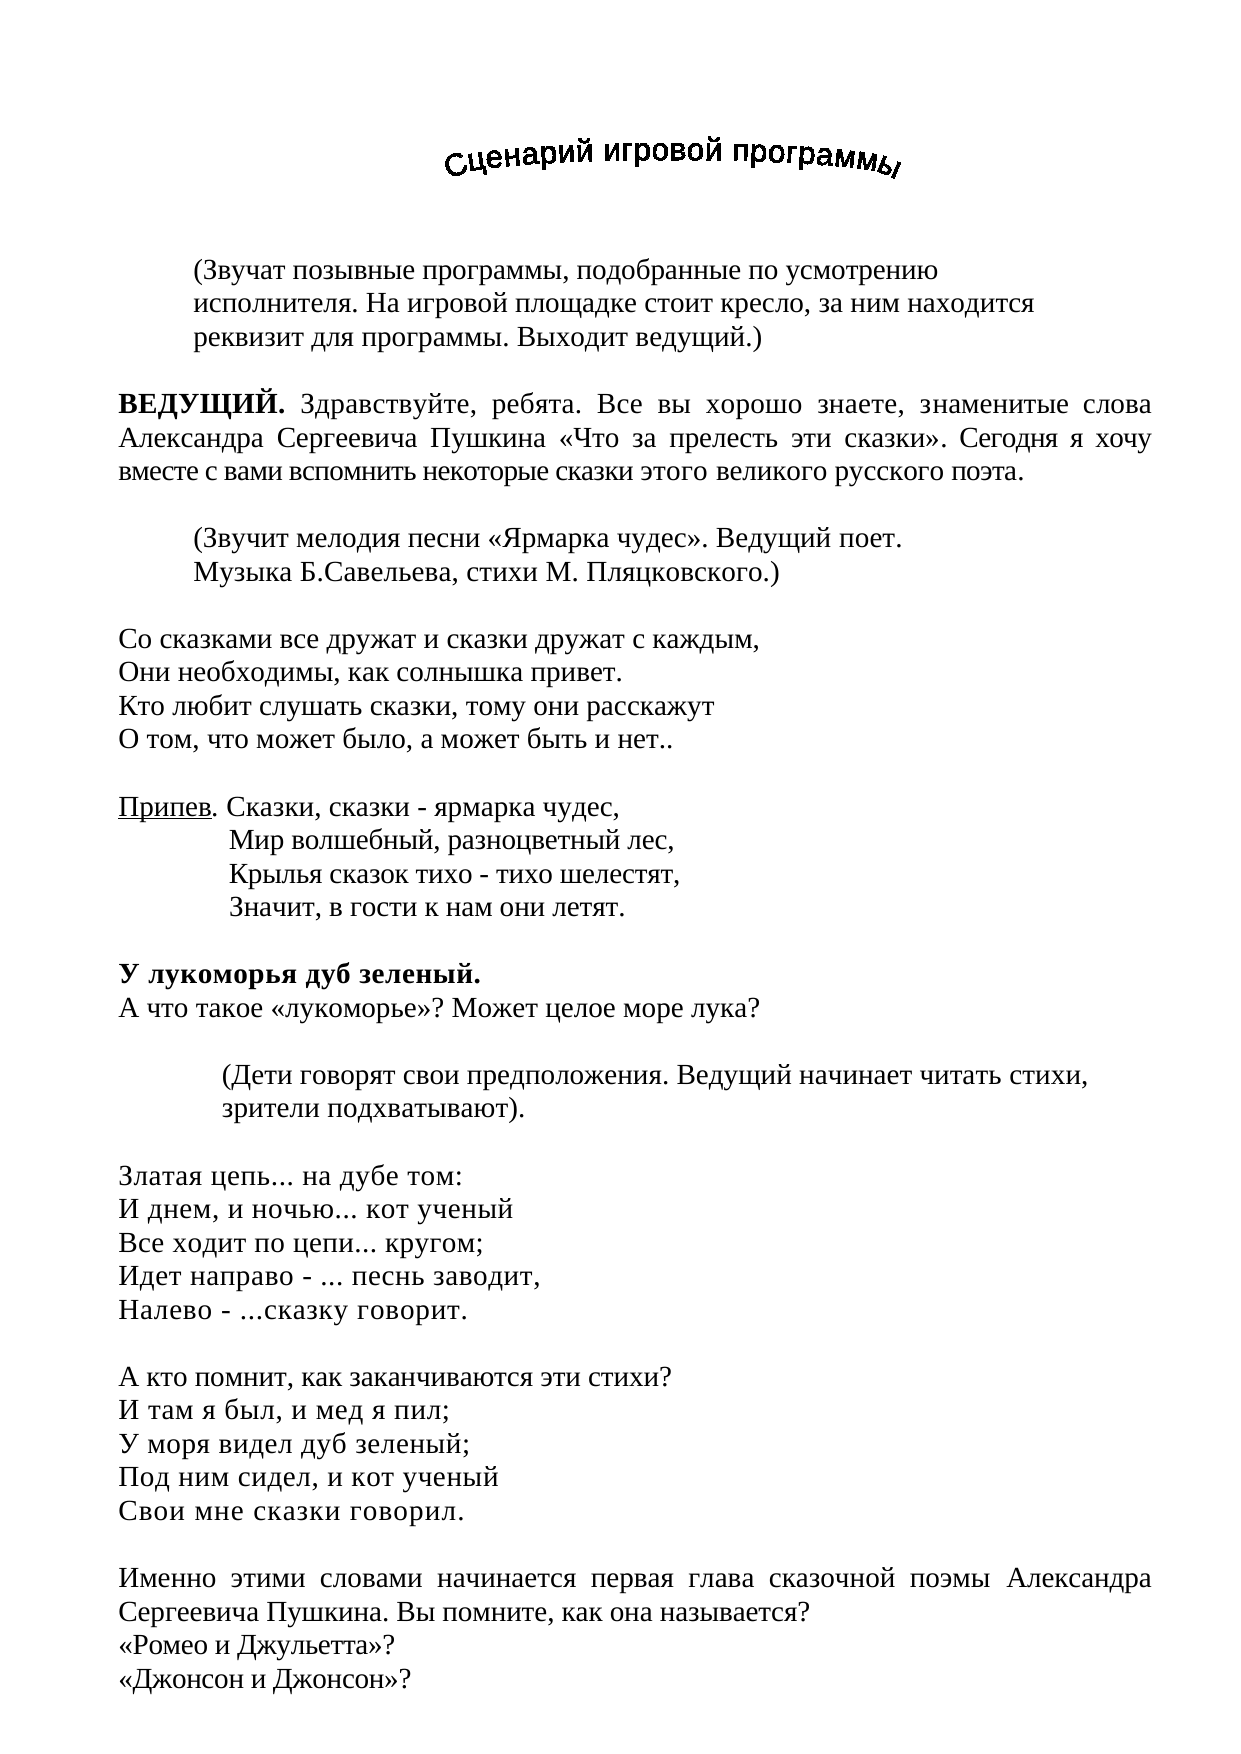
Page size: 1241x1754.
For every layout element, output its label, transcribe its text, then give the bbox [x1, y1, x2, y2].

text И там я был, и мед я пил; [118, 1392, 1152, 1426]
text У моря видел дуб зеленый; [118, 1426, 1152, 1459]
text Значит, в гости к нам они летят. [193, 889, 1152, 923]
text Златая цепь... на дубе том: [118, 1158, 1152, 1191]
text «Джонсон и Джонсон»? [118, 1661, 1152, 1694]
text (Дети говорят свои предположения. Ведущий начинает читать стихи, [118, 1057, 1152, 1091]
text Со сказками все дружат и сказки дружат с каждым, [118, 621, 1152, 654]
text Свои мне сказки говорил. [118, 1493, 1152, 1527]
text «Ромео и Джульетта»? [118, 1627, 1152, 1661]
text Именно этими словами начинается первая глава сказочной поэмы Александра Сергеевича Пушкина. Вы помните, как она называется? [118, 1560, 1152, 1627]
text А кто помнит, как заканчиваются эти стихи? [118, 1359, 1152, 1392]
text Под ним сидел, и кот ученый [118, 1459, 1152, 1493]
text Налево - ...сказку говорит. [118, 1292, 1152, 1325]
text Все ходит по цепи... кругом; [118, 1225, 1152, 1258]
text реквизит для программы. Выходит ведущий.) [118, 319, 1152, 353]
text О том, что может было, а может быть и нет.. [118, 722, 1152, 755]
text Припев. Сказки, сказки - ярмарка чудес, [118, 789, 1152, 822]
text (Звучит мелодия песни «Ярмарка чудес». Ведущий поет. [118, 520, 1152, 554]
text У лукоморья дуб зеленый. [118, 956, 1152, 990]
text Они необходимы, как солнышка привет. [118, 654, 1152, 688]
text (Звучат позывные программы, подобранные по усмотрению [118, 252, 1152, 286]
text Кто любит слушать сказки, тому они расскажут [118, 688, 1152, 722]
text Музыка Б.Савельева, стихи М. Пляцковского.) [118, 554, 1152, 587]
text И днем, и ночью... кот ученый [118, 1191, 1152, 1225]
text Мир волшебный, разноцветный лес, [193, 822, 1152, 856]
text Идет направо - ... песнь заводит, [118, 1258, 1152, 1292]
text ВЕДУЩИЙ. Здравствуйте, ребята. Все вы хорошо знаете, знаменитые слова Александра Сергеевича Пушкина «Что за прелесть эти сказки». Сегодня я хочу вместе с вами вспомнить некоторые сказки этого великого русского поэта. [118, 386, 1152, 487]
text исполнителя. На игровой площадке стоит кресло, за ним находится [118, 286, 1152, 319]
text Крылья сказок тихо - тихо шелестят, [193, 856, 1152, 889]
text зрители подхватывают). [118, 1091, 1152, 1124]
text А что такое «лукоморье»? Может целое море лука? [118, 990, 1152, 1023]
